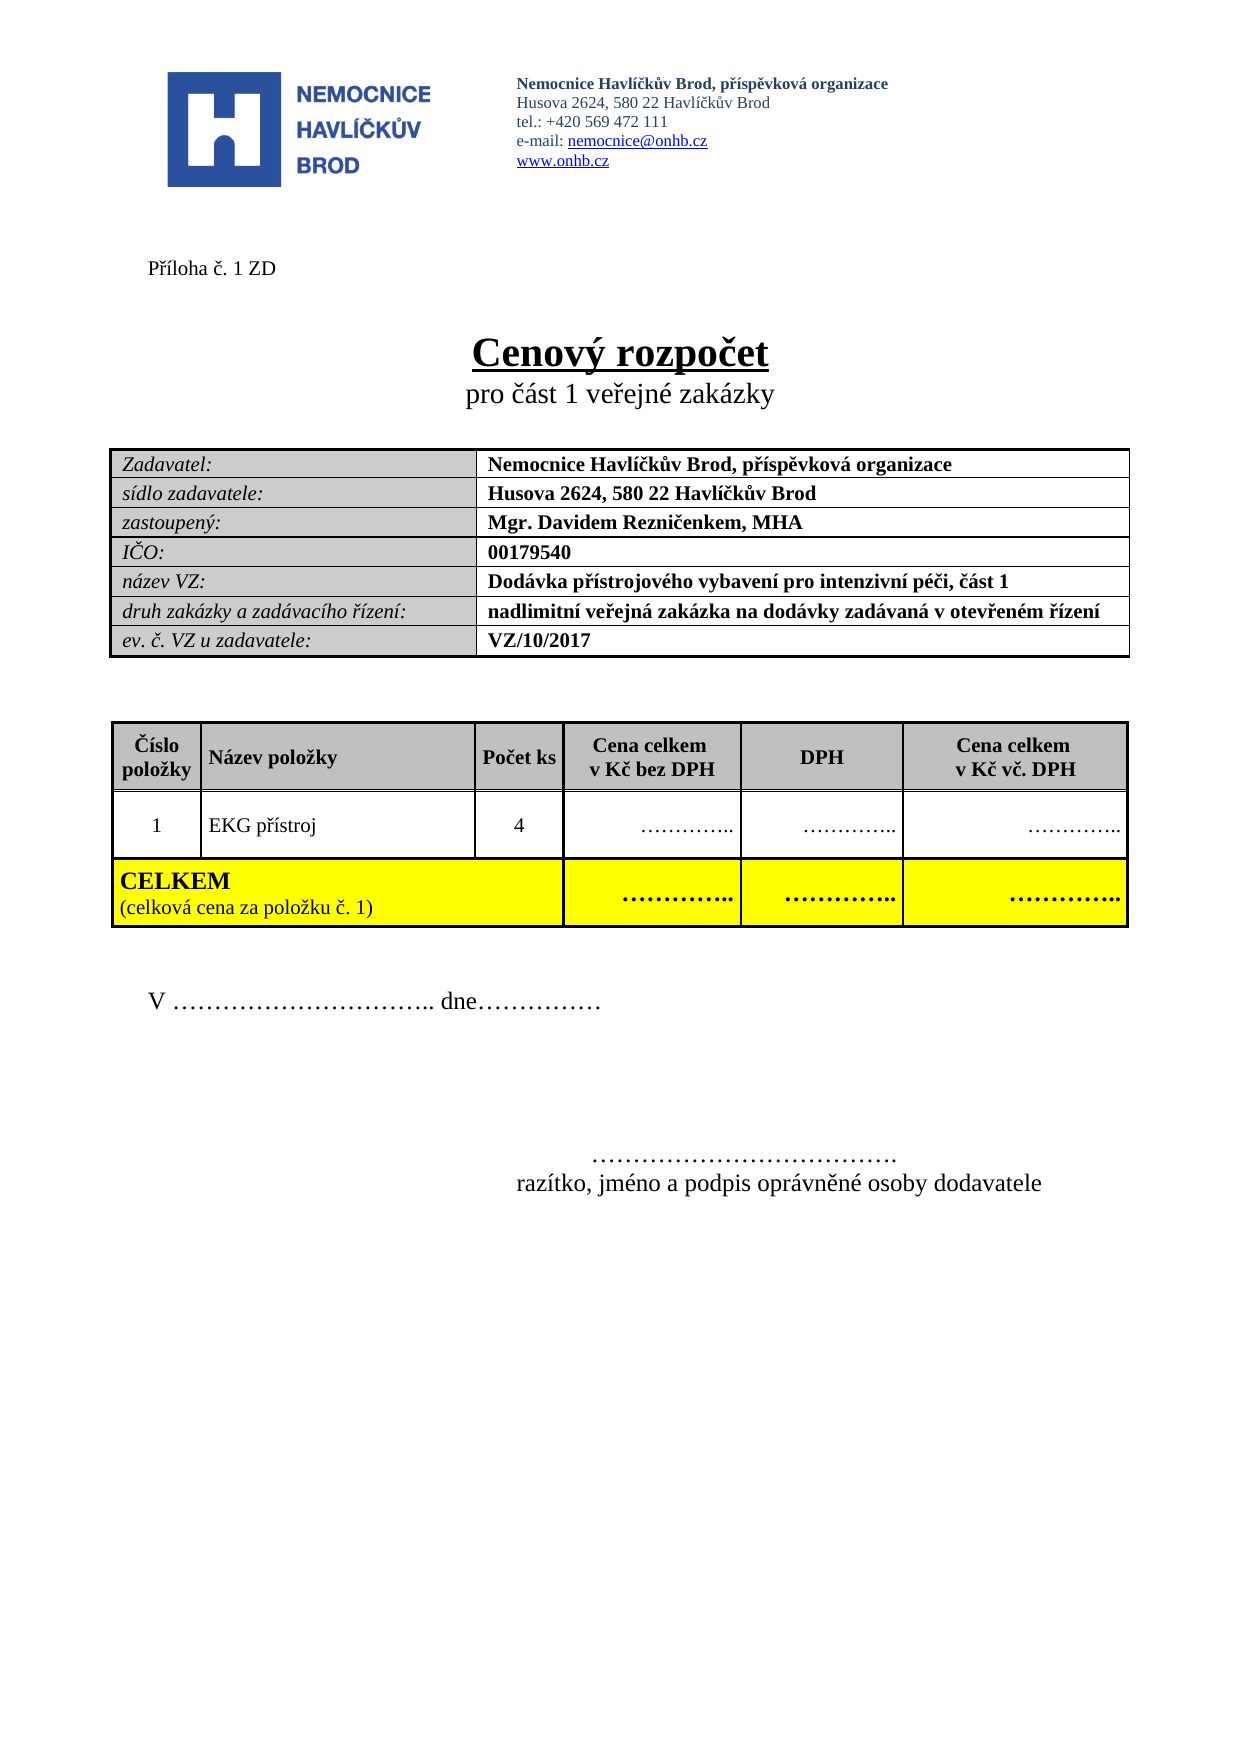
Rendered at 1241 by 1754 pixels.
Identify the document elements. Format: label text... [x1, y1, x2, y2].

table_header Název položky [202, 724, 474, 789]
table_cell Mgr. Davidem Rezničenkem, MHA [477, 508, 1129, 536]
table_header Cena celkem v Kč vč. DPH [904, 724, 1126, 789]
text ………………………………. [591, 1139, 1093, 1168]
table_cell 1 [114, 792, 200, 857]
table_cell ………….. [565, 860, 740, 925]
table_cell ………….. [742, 860, 902, 925]
table_cell nadlimitní veřejná zakázka na dodávky zadávaná v otevřeném řízení [477, 597, 1129, 625]
table_cell ………….. [904, 860, 1126, 925]
subtitle pro část 1 veřejné zakázky [148, 376, 1093, 409]
table_cell druh zakázky a zadávacího řízení: [112, 597, 476, 625]
picture [167, 72, 431, 187]
table_cell CELKEM (celková cena za položku č. 1) [114, 860, 562, 925]
table_cell Dodávka přístrojového vybavení pro intenzivní péči, část 1 [477, 567, 1129, 596]
table_cell Husova 2624, 580 22 Havlíčkův Brod [477, 478, 1129, 507]
table_cell zastoupený: [112, 508, 476, 536]
table_cell VZ/10/2017 [477, 626, 1129, 655]
table_cell ev. č. VZ u zadavatele: [112, 626, 476, 655]
table_header DPH [742, 724, 902, 789]
table_header Nemocnice Havlíčkův Brod, příspěvková organizace [477, 451, 1129, 477]
table_header Cena celkem v Kč bez DPH [565, 724, 740, 789]
table_cell název VZ: [112, 567, 476, 596]
table_cell ………….. [742, 792, 902, 857]
table_cell IČO: [112, 538, 476, 566]
table_cell 4 [476, 792, 562, 857]
table_header Číslo položky [114, 724, 200, 789]
table_header Počet ks [476, 724, 562, 789]
subtitle Příloha č. 1 ZD [148, 256, 1093, 280]
table_cell ………….. [565, 792, 740, 857]
subtitle Cenový rozpočet [148, 328, 1093, 376]
table_cell EKG přístroj [202, 792, 474, 857]
table_cell sídlo zadavatele: [112, 478, 476, 507]
text razítko, jméno a podpis oprávněné osoby dodavatele [516, 1168, 1093, 1197]
table_cell ………….. [904, 792, 1126, 857]
text V ………………………….. dne…………… [148, 986, 1093, 1014]
table_header Zadavatel: [112, 451, 476, 477]
table_cell 00179540 [477, 538, 1129, 566]
